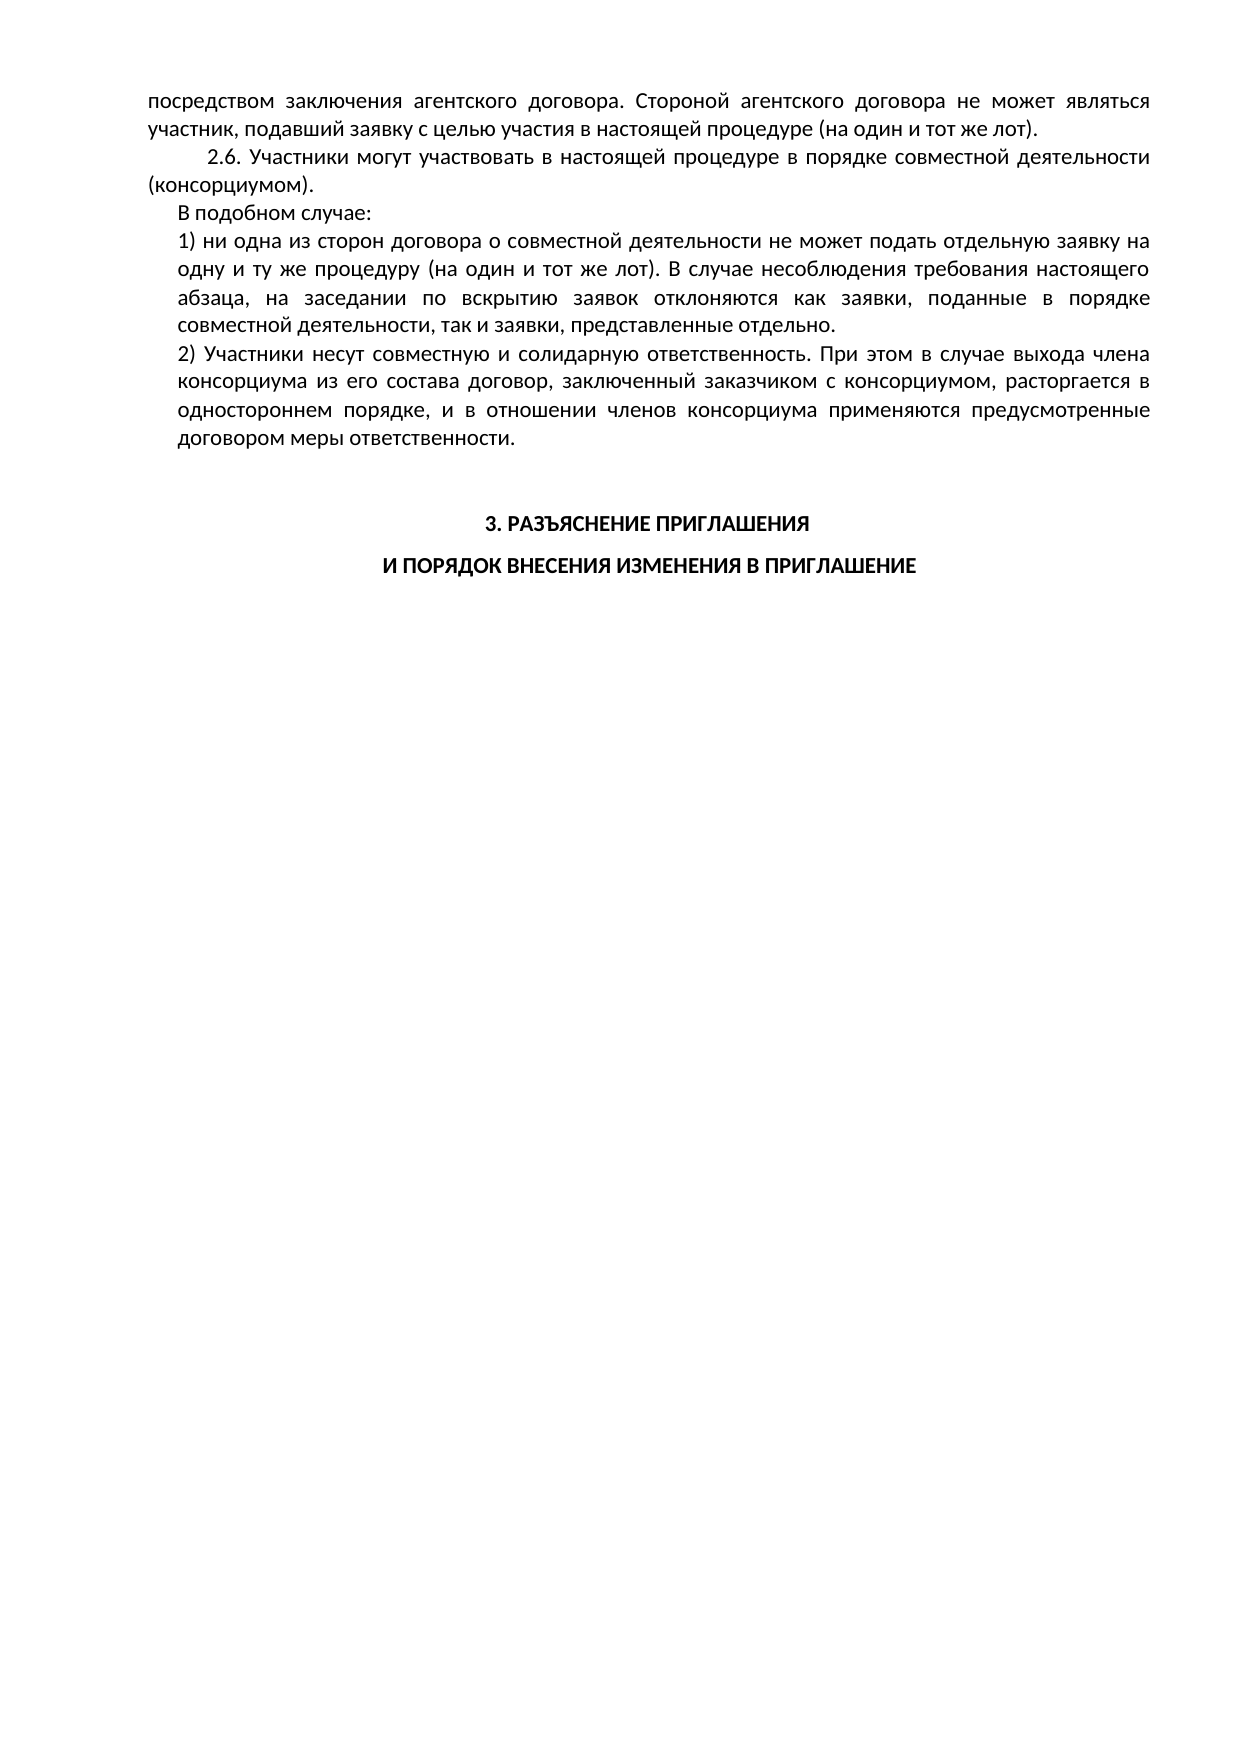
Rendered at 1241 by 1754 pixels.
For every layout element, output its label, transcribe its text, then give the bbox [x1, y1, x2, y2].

text 1) ни одна из сторон договора о совместной деятельности не может подать отдельную заявку на одну и ту же процедуру (на один и тот же лот). В случае несоблюдения требования настоящего абзаца, на заседании по вскрытию заявок отклоняются как заявки, поданные в порядке совместной деятельности, так и заявки, представленные отдельно. [177, 227, 1152, 339]
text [148, 86, 1152, 142]
text 2) Участники несут совместную и солидарную ответственность. При этом в случае выхода члена консорциума из его состава договор, заключенный заказчиком с консорциумом, расторгается в одностороннем порядке, и в отношении членов консорциума применяются предусмотренные договором меры ответственности. [177, 339, 1152, 451]
text В подобном случае: [177, 198, 1152, 227]
text 3. РАЗЪЯСНЕНИЕ ПРИГЛАШЕНИЯ И ПОРЯДОК ВНЕСЕНИЯ ИЗМЕНЕНИЯ В ПРИГЛАШЕНИЕ [148, 509, 1152, 579]
text 2.6. Участники могут участвовать в настоящей процедуре в порядке совместной деятельности (консорциумом). [148, 142, 1152, 198]
